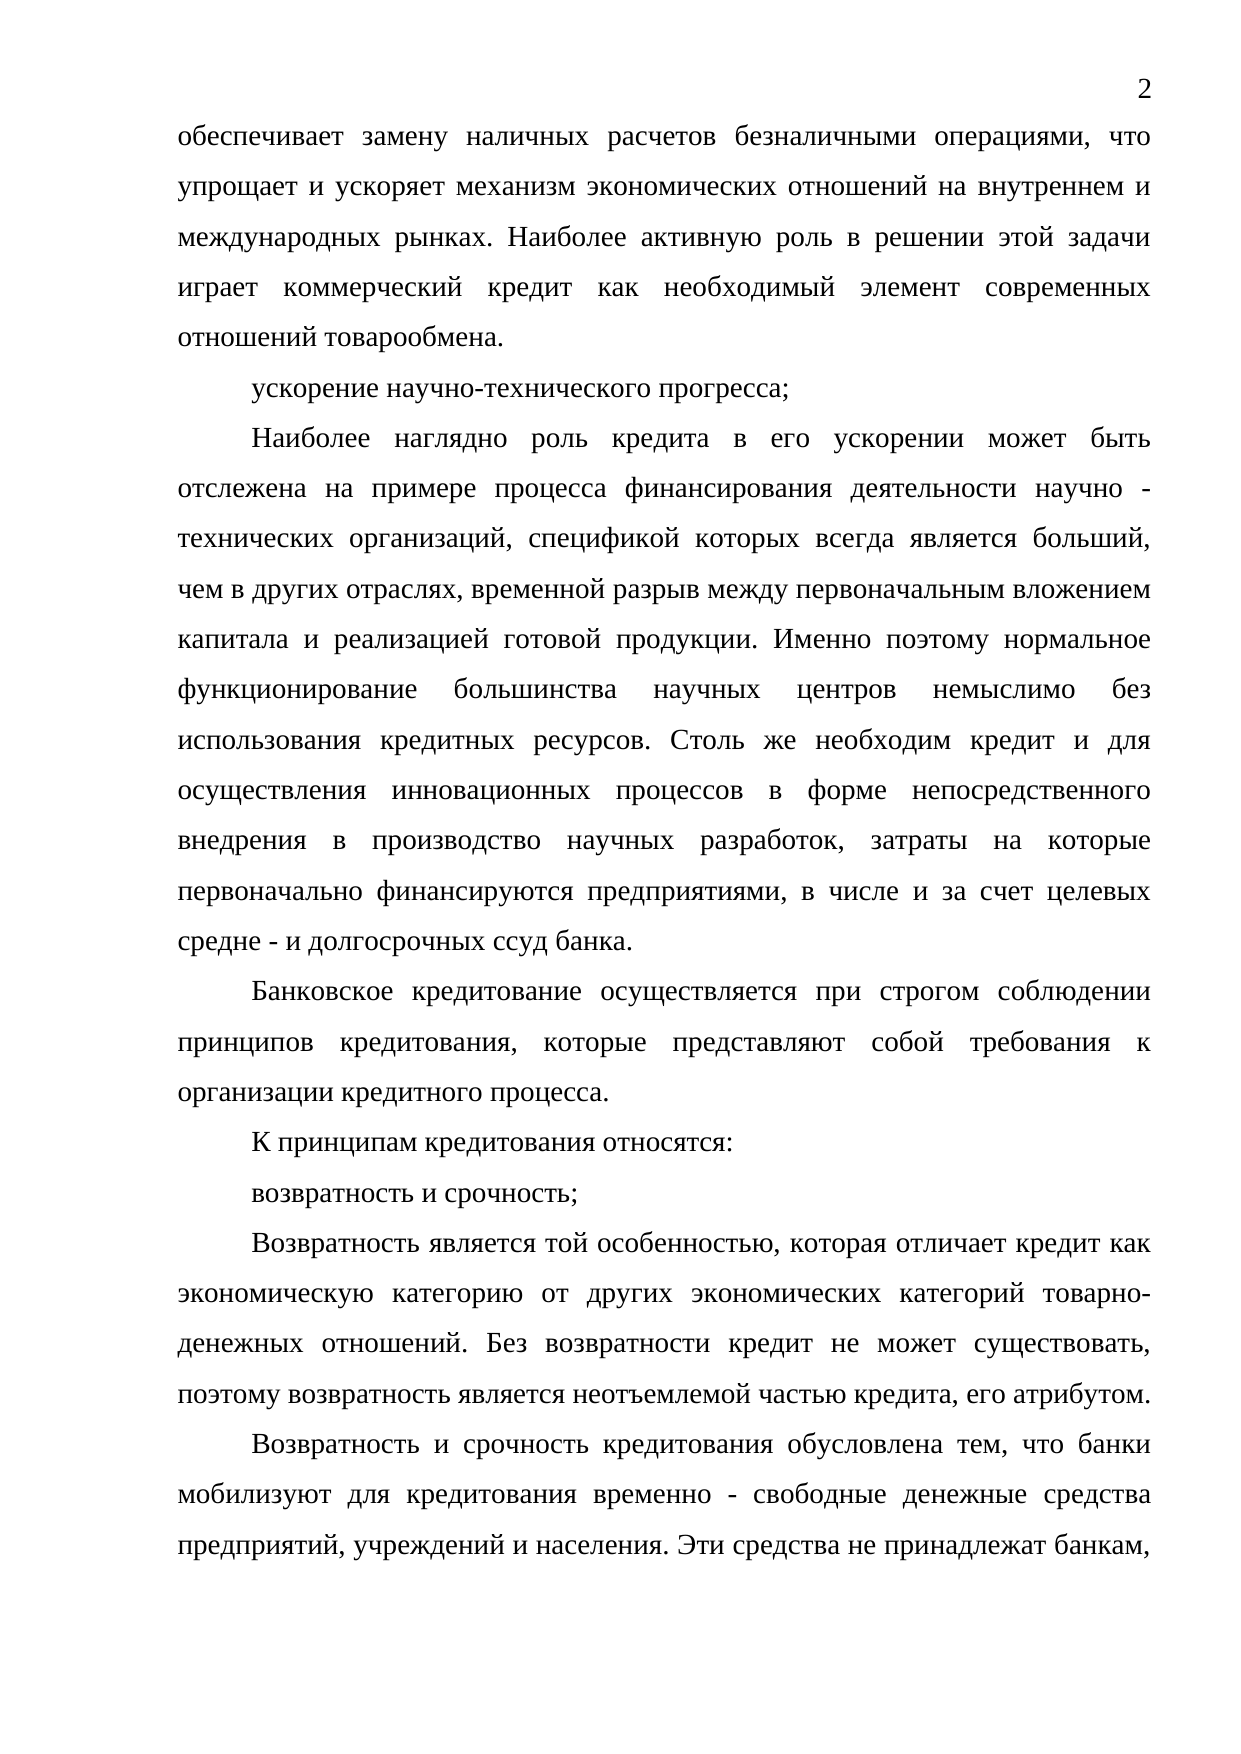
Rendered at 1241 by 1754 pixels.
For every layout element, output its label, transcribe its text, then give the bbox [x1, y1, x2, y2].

text возвратность и срочность; [177, 1175, 1152, 1208]
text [177, 118, 1152, 353]
text К принципам кредитования относятся: [177, 1124, 1152, 1158]
text Наиболее наглядно роль кредита в его ускорении может быть отслежена на примере процесса финансирования деятельности научно - технических организаций, спецификой которых всегда является больший, чем в других отраслях, временной разрыв между первоначальным вложением капитала и реализацией готовой продукции. Именно поэтому нормальное функционирование большинства научных центров немыслимо без использования кредитных ресурсов. Столь же необходим кредит и для осуществления инновационных процессов в форме непосредственного внедрения в производство научных разработок, затраты на которые первоначально финансируются предприятиями, в числе и за счет целевых средне - и долгосрочных ссуд банка. [177, 420, 1152, 957]
text ускорение научно-технического прогресса; [177, 370, 1152, 403]
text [177, 1426, 1152, 1560]
text Возвратность является той особенностью, которая отличает кредит как экономическую категорию от других экономических категорий товарно-денежных отношений. Без возвратности кредит не может существовать, поэтому возвратность является неотъемлемой частью кредита, его атрибутом. [177, 1225, 1152, 1409]
text Банковское кредитование осуществляется при строгом соблюдении принципов кредитования, которые представляют собой требования к организации кредитного процесса. [177, 973, 1152, 1108]
